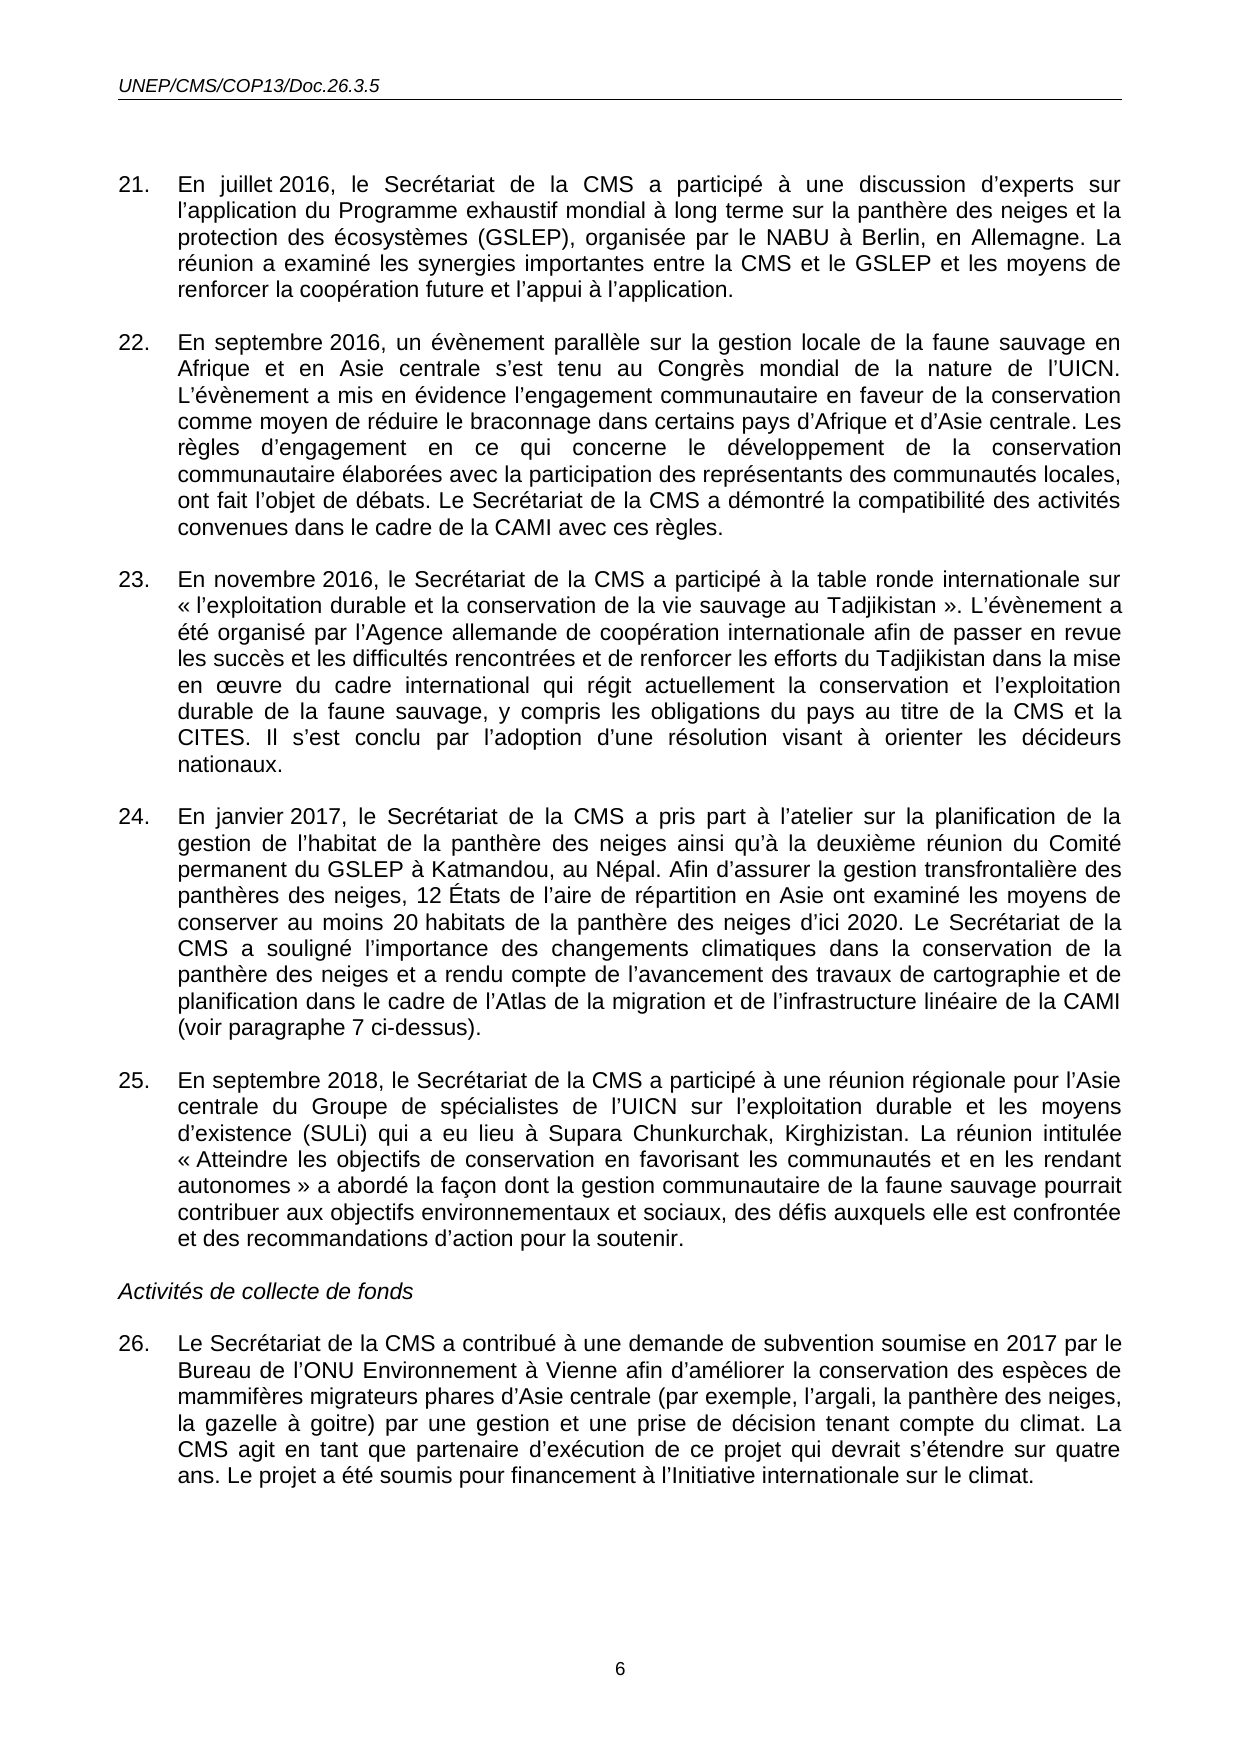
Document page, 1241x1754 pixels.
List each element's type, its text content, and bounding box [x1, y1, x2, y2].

text En janvier 2017, le Secrétariat de la CMS a pris part à l’atelier sur la planification de la gestion de l’habitat de la panthère des neiges ainsi qu’à la deuxième réunion du Comité permanent du GSLEP à Katmandou, au Népal. Afin d’assurer la gestion transfrontalière des panthères des neiges, 12 États de l’aire de répartition en Asie ont examiné les moyens de conserver au moins 20 habitats de la panthère des neiges d’ici 2020. Le Secrétariat de la CMS a souligné l’importance des changements climatiques dans la conservation de la panthère des neiges et a rendu compte de l’avancement des travaux de cartographie et de planification dans le cadre de l’Atlas de la migration et de l’infrastructure linéaire de la CAMI (voir paragraphe 7 ci-dessus). [118, 803, 1122, 1041]
text En septembre 2016, un évènement parallèle sur la gestion locale de la faune sauvage en Afrique et en Asie centrale s’est tenu au Congrès mondial de la nature de l’UICN. L’évènement a mis en évidence l’engagement communautaire en faveur de la conservation comme moyen de réduire le braconnage dans certains pays d’Afrique et d’Asie centrale. Les règles d’engagement en ce qui concerne le développement de la conservation communautaire élaborées avec la participation des représentants des communautés locales, ont fait l’objet de débats. Le Secrétariat de la CMS a démontré la compatibilité des activités convenues dans le cadre de la CAMI avec ces règles. [118, 329, 1122, 540]
text En juillet 2016, le Secrétariat de la CMS a participé à une discussion d’experts sur l’application du Programme exhaustif mondial à long terme sur la panthère des neiges et la protection des écosystèmes (GSLEP), organisée par le NABU à Berlin, en Allemagne. La réunion a examiné les synergies importantes entre la CMS et le GSLEP et les moyens de renforcer la coopération future et l’appui à l’application. [118, 171, 1122, 303]
text En novembre 2016, le Secrétariat de la CMS a participé à la table ronde internationale sur « l’exploitation durable et la conservation de la vie sauvage au Tadjikistan ». L’évènement a été organisé par l’Agence allemande de coopération internationale afin de passer en revue les succès et les difficultés rencontrées et de renforcer les efforts du Tadjikistan dans la mise en œuvre du cadre international qui régit actuellement la conservation et l’exploitation durable de la faune sauvage, y compris les obligations du pays au titre de la CMS et la CITES. Il s’est conclu par l’adoption d’une résolution visant à orienter les décideurs nationaux. [118, 566, 1122, 777]
text En septembre 2018, le Secrétariat de la CMS a participé à une réunion régionale pour l’Asie centrale du Groupe de spécialistes de l’UICN sur l’exploitation durable et les moyens d’existence (SULi) qui a eu lieu à Supara Chunkurchak, Kirghizistan. La réunion intitulée « Atteindre les objectifs de conservation en favorisant les communautés et en les rendant autonomes » a abordé la façon dont la gestion communautaire de la faune sauvage pourrait contribuer aux objectifs environnementaux et sociaux, des défis auxquels elle est confrontée et des recommandations d’action pour la soutenir. [118, 1067, 1122, 1251]
text Le Secrétariat de la CMS a contribué à une demande de subvention soumise en 2017 par le Bureau de l’ONU Environnement à Vienne afin d’améliorer la conservation des espèces de mammifères migrateurs phares d’Asie centrale (par exemple, l’argali, la panthère des neiges, la gazelle à goitre) par une gestion et une prise de décision tenant compte du climat. La CMS agit en tant que partenaire d’exécution de ce projet qui devrait s’étendre sur quatre ans. Le projet a été soumis pour financement à l’Initiative internationale sur le climat. [118, 1330, 1122, 1488]
text Activités de collecte de fonds [118, 1278, 1122, 1304]
